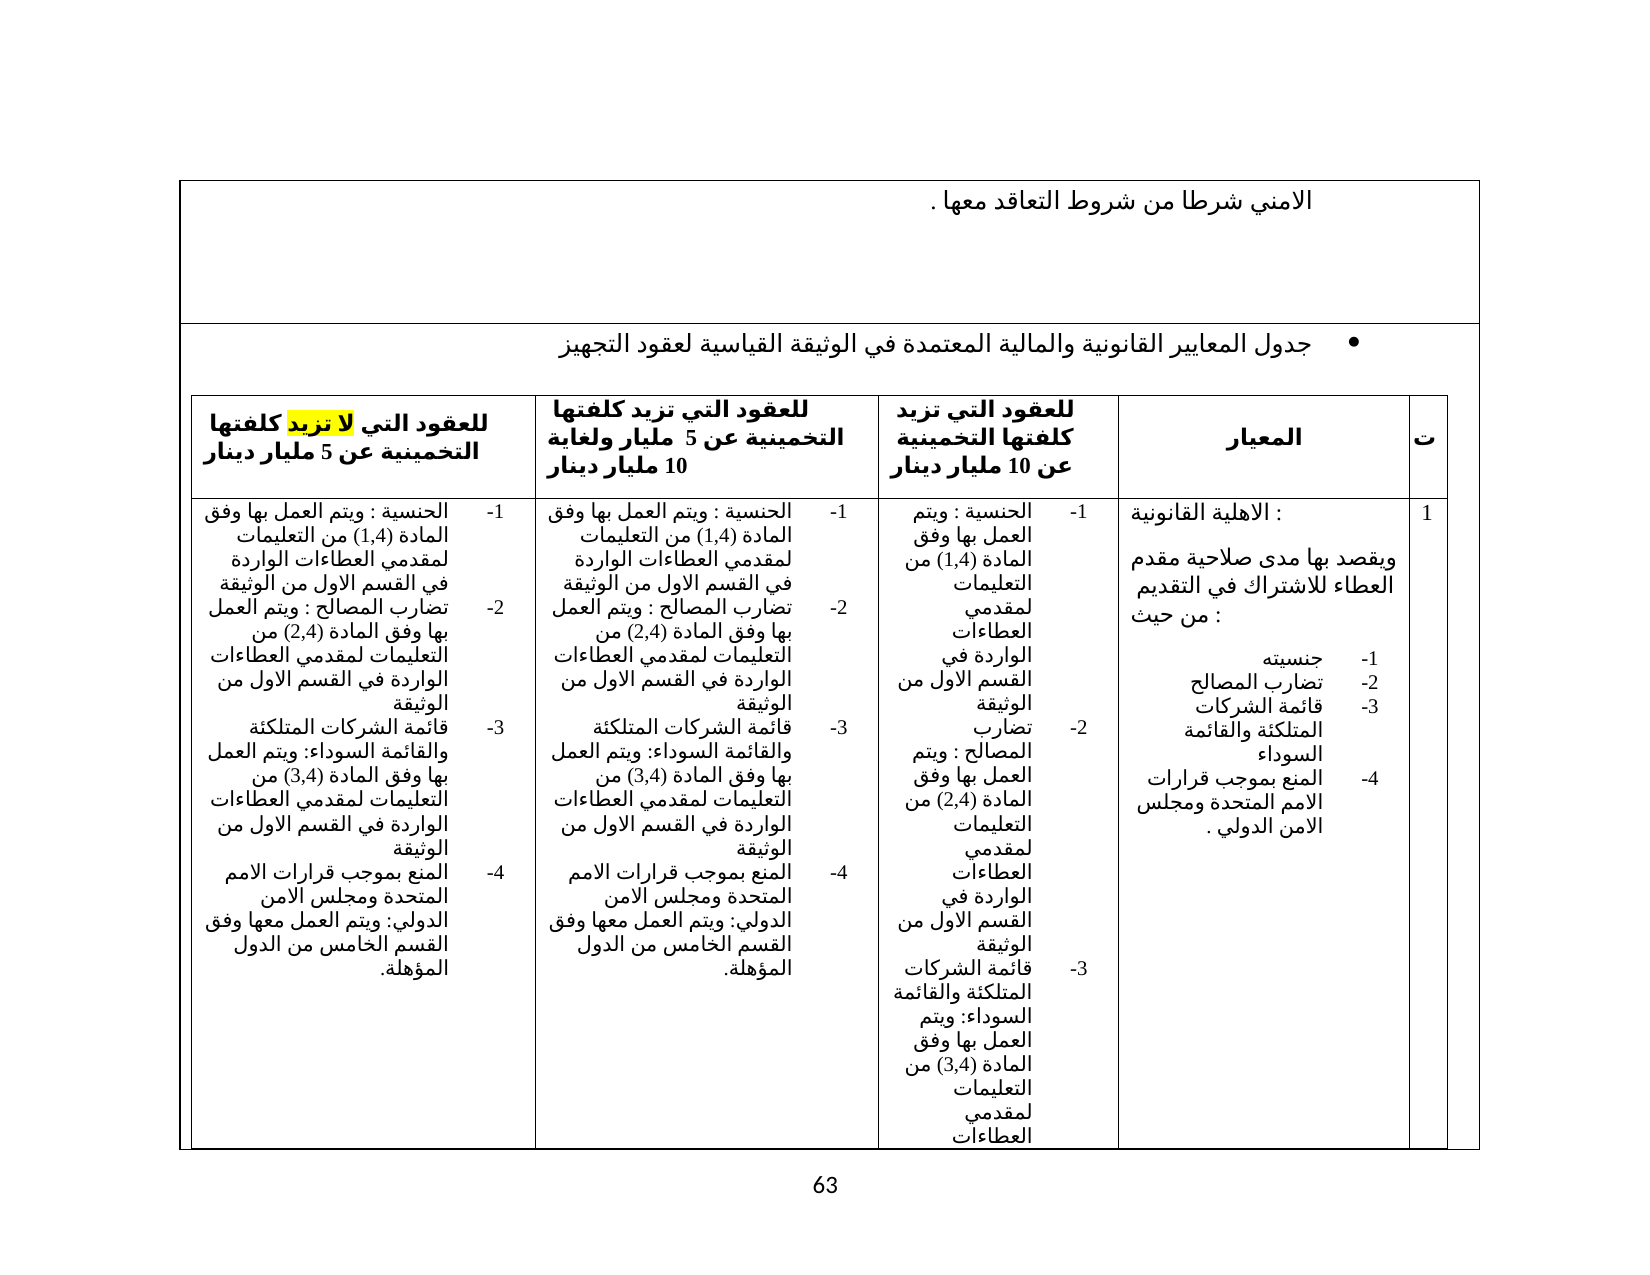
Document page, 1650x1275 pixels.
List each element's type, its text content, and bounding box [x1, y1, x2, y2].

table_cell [181, 181, 1479, 323]
table_cell جدول المعايير القانونية والمالية المعتمدة في الوثيقة القياسية لعقود التجهيز [181, 324, 1479, 1149]
